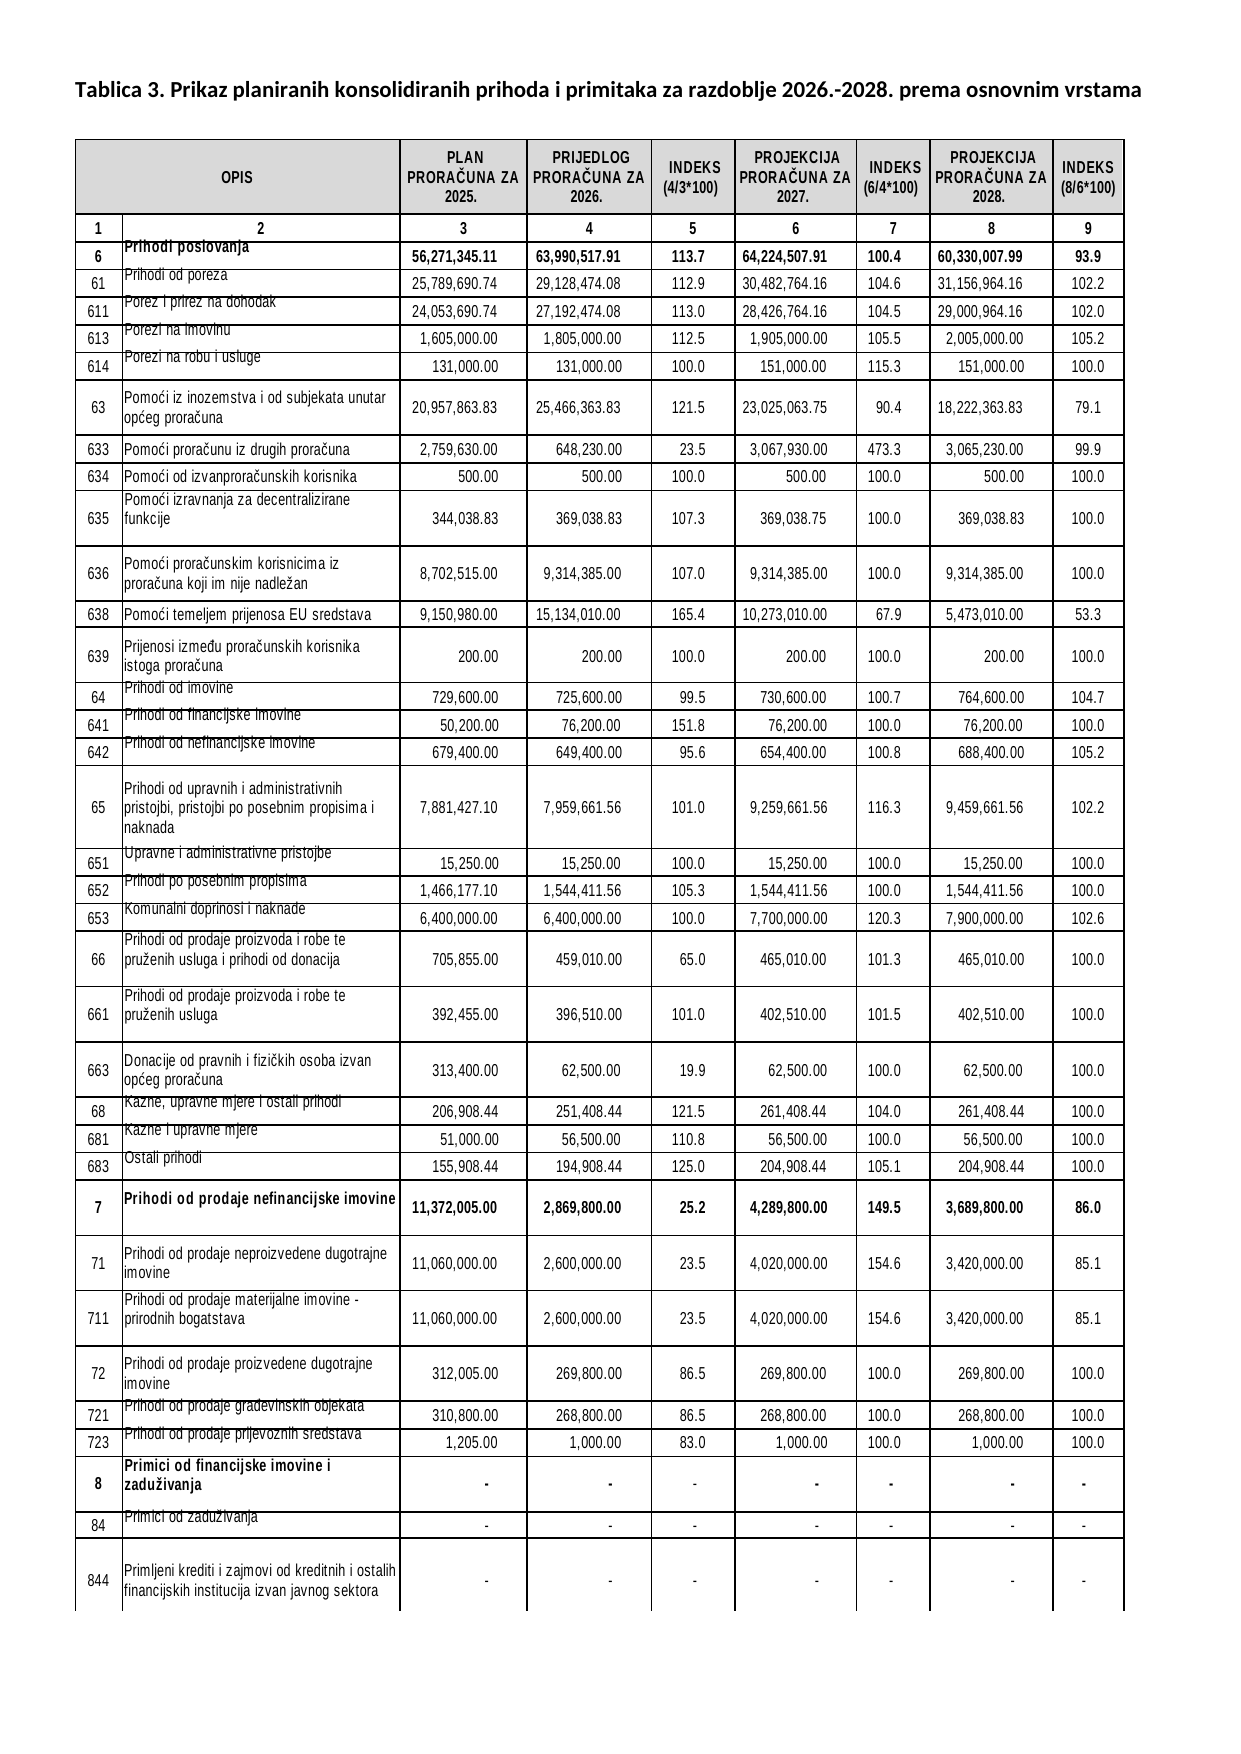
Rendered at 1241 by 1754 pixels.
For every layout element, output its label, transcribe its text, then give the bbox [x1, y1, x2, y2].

text Tablica 3. Prikaz planiranih konsolidiranih prihoda i primitaka za razdoblje 2026.-2028. prema osnovnim vrstama [75, 75, 1165, 103]
